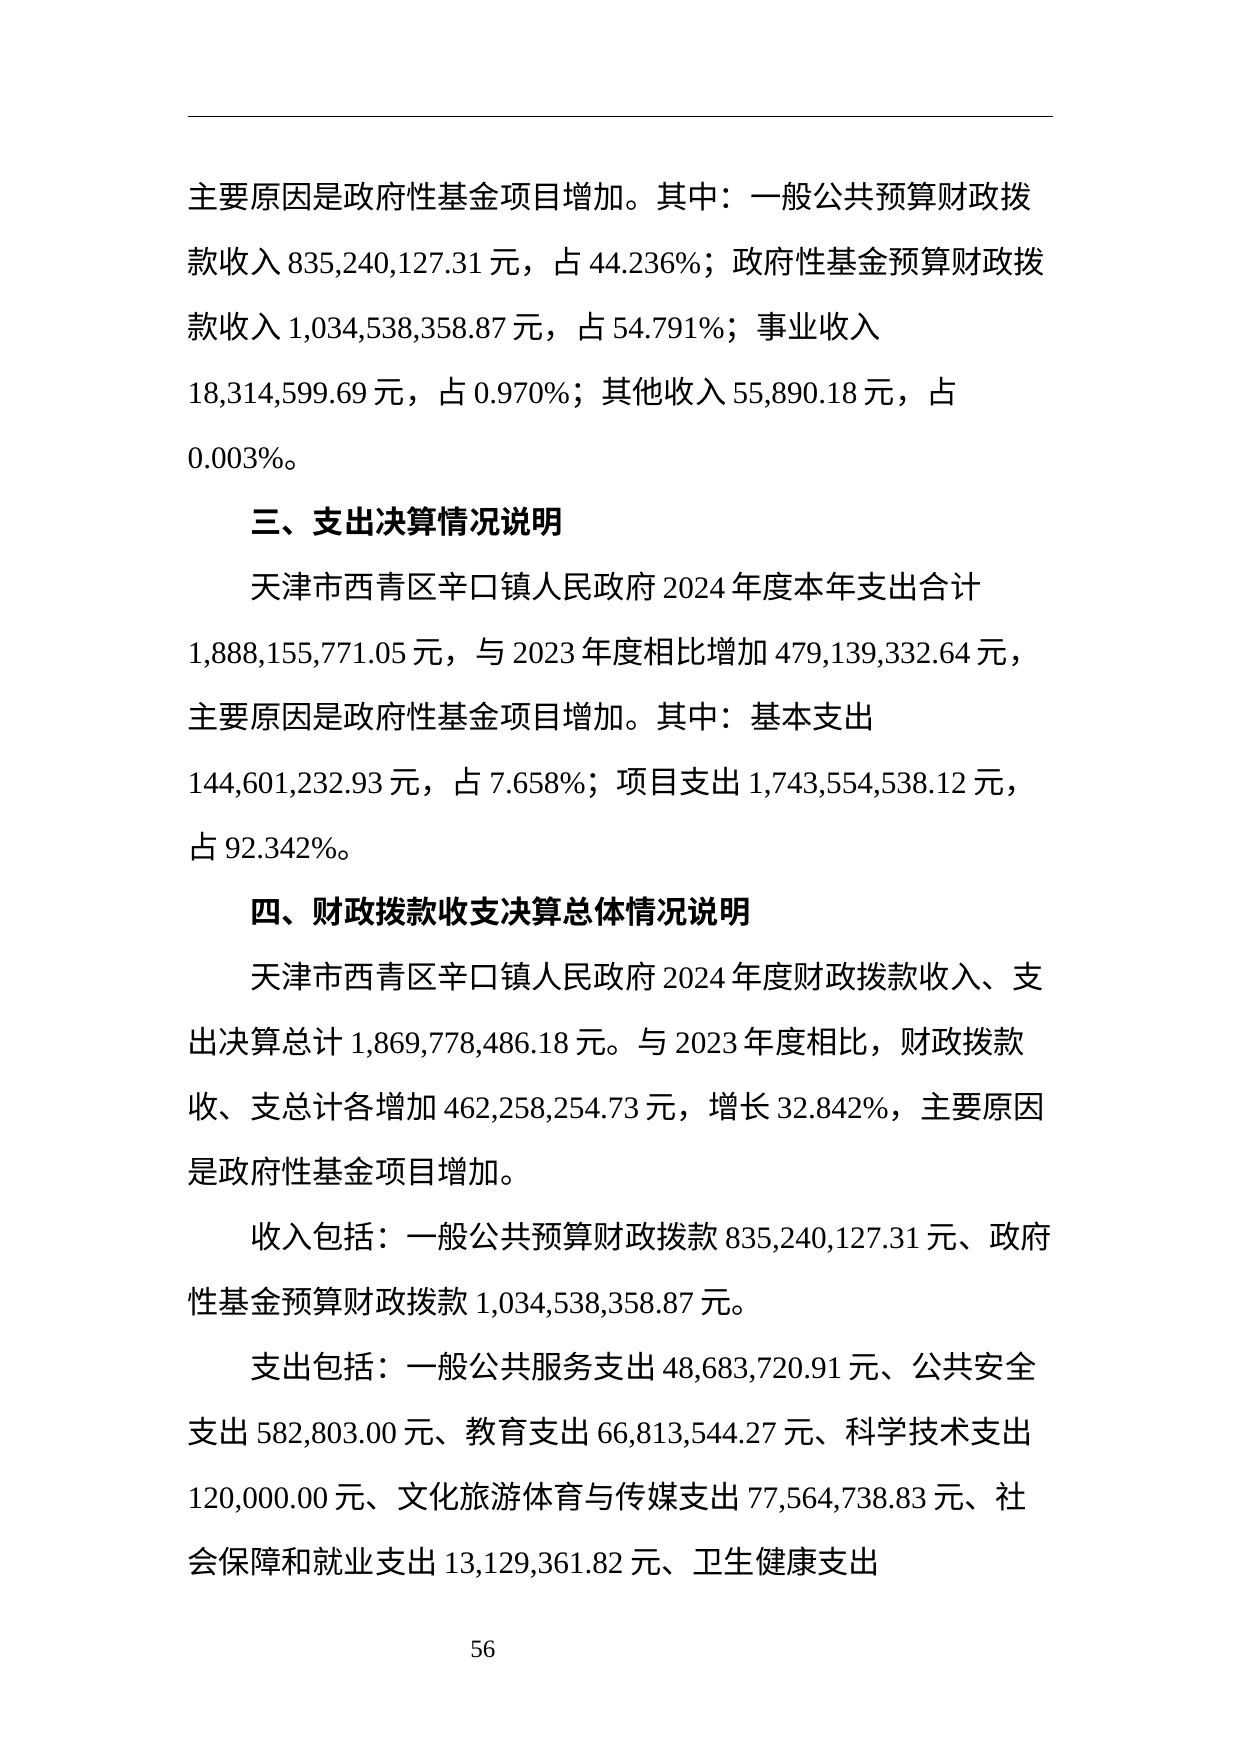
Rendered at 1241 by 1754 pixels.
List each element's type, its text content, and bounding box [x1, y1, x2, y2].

text 天津市西青区辛口镇人民政府2024年度本年支出合计1,888,155,771.05元，与2023年度相比增加479,139,332.64元，主要原因是政府性基金项目增加。其中：基本支出144,601,232.93元，占7.658%；项目支出1,743,554,538.12元，占92.342%。 [187, 552, 1053, 877]
text 收入包括：一般公共预算财政拨款835,240,127.31元、政府性基金预算财政拨款1,034,538,358.87元。 [187, 1202, 1053, 1332]
subtitle 三、支出决算情况说明 [187, 487, 1053, 552]
text 天津市西青区辛口镇人民政府2024年度财政拨款收入、支出决算总计1,869,778,486.18元。与2023年度相比，财政拨款收、支总计各增加462,258,254.73元，增长32.842%，主要原因是政府性基金项目增加。 [187, 942, 1053, 1202]
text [187, 1332, 1053, 1592]
subtitle 四、财政拨款收支决算总体情况说明 [187, 877, 1053, 942]
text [187, 162, 1053, 487]
